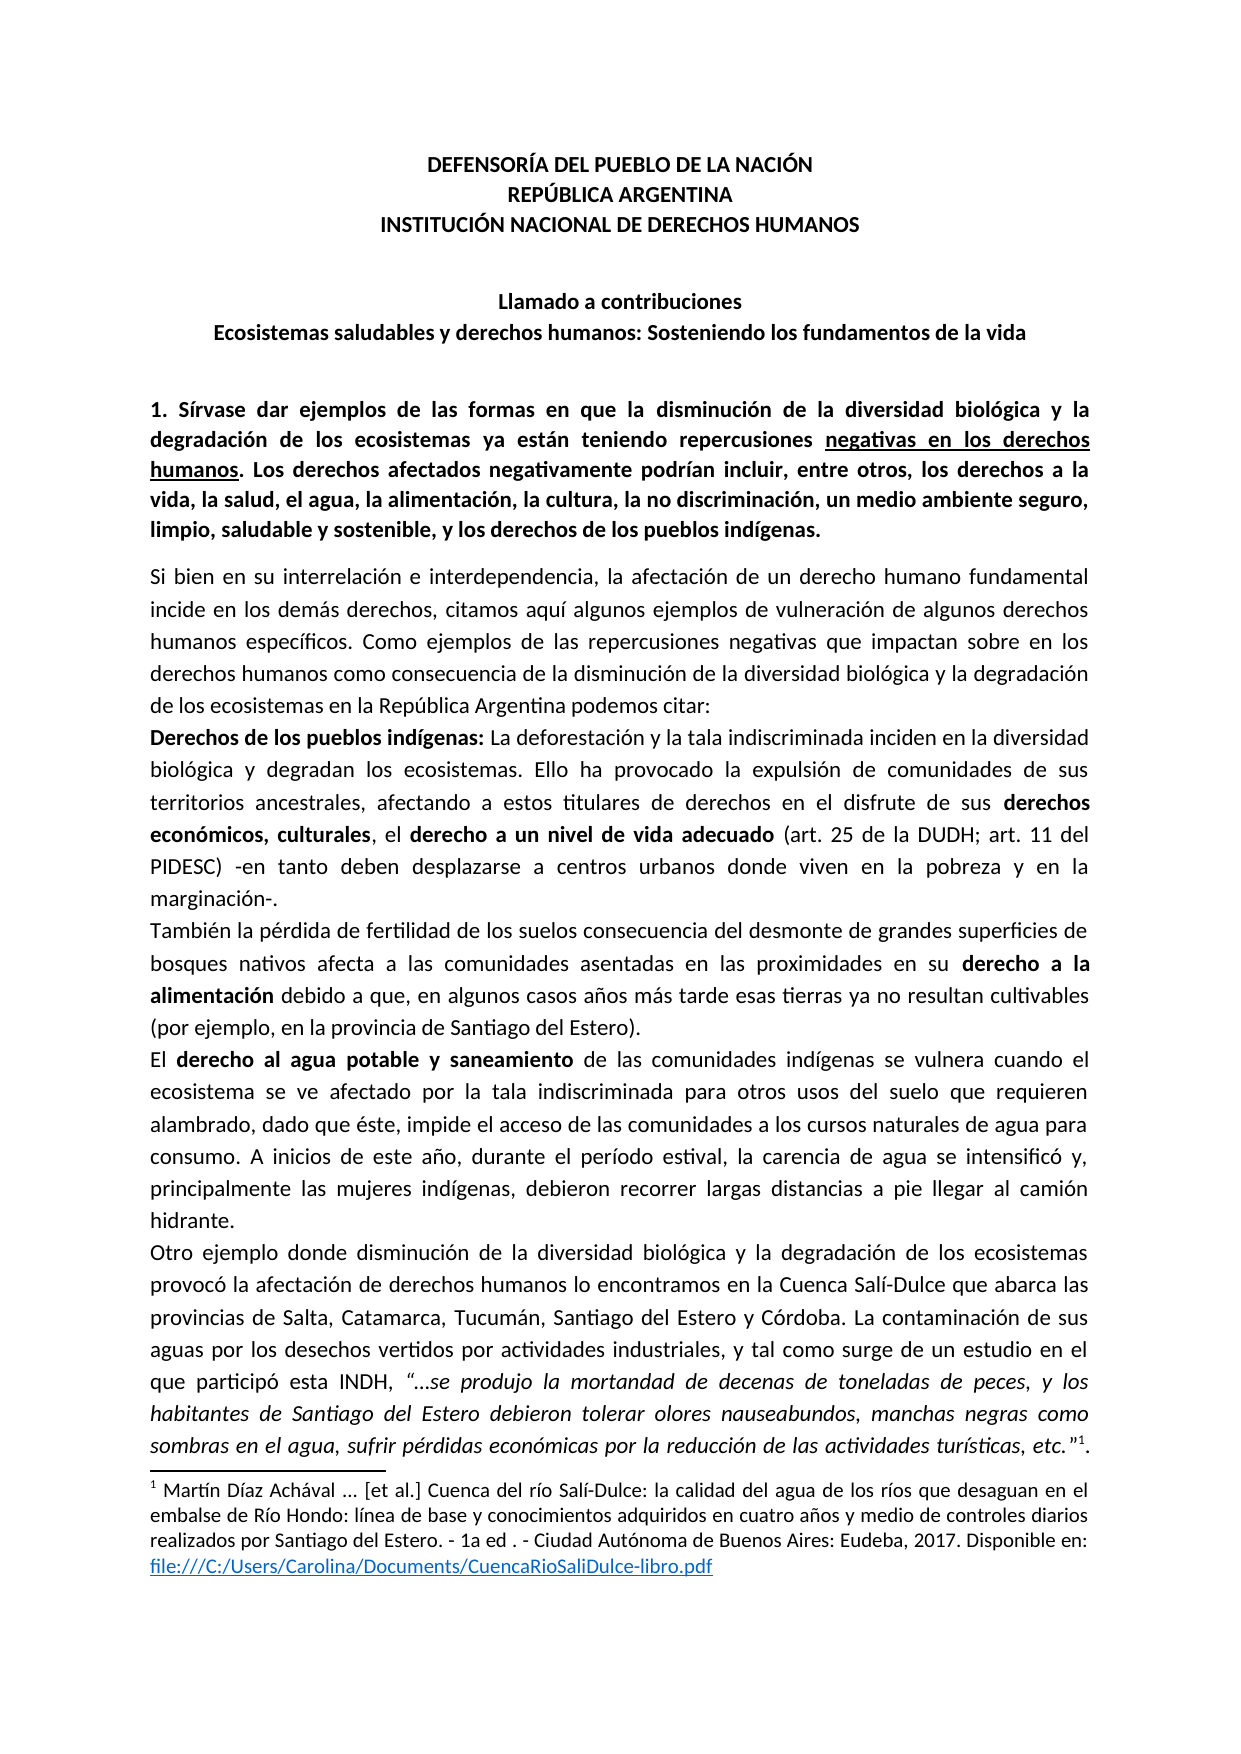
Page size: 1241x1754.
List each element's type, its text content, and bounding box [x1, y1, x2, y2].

text 1. Sírvase dar ejemplos de las formas en que la disminución de la diversidad biológica y la degradación de los ecosistemas ya están teniendo repercusiones negativas en los derechos humanos. Los derechos afectados negativamente podrían incluir, entre otros, los derechos a la vida, la salud, el agua, la alimentación, la cultura, la no discriminación, un medio ambiente seguro, limpio, saludable y sostenible, y los derechos de los pueblos indígenas. [150, 395, 1090, 544]
text Si bien en su interrelación e interdependencia, la afectación de un derecho humano fundamental incide en los demás derechos, citamos aquí algunos ejemplos de vulneración de algunos derechos humanos específicos. Como ejemplos de las repercusiones negativas que impactan sobre en los derechos humanos como consecuencia de la disminución de la diversidad biológica y la degradación de los ecosistemas en la República Argentina podemos citar: [150, 562, 1090, 719]
text DEFENSORÍA DEL PUEBLO DE LA NACIÓN [150, 150, 1090, 178]
text REPÚBLICA ARGENTINA [150, 180, 1090, 208]
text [150, 1238, 1090, 1459]
text También la pérdida de fertilidad de los suelos consecuencia del desmonte de grandes superficies de bosques nativos afecta a las comunidades asentadas en las proximidades en su derecho a la alimentación debido a que, en algunos casos años más tarde esas tierras ya no resultan cultivables (por ejemplo, en la provincia de Santiago del Estero). [150, 917, 1090, 1041]
text Llamado a contribuciones [150, 287, 1090, 316]
text INSTITUCIÓN NACIONAL DE DERECHOS HUMANOS [150, 210, 1090, 238]
text El derecho al agua potable y saneamiento de las comunidades indígenas se vulnera cuando el ecosistema se ve afectado por la tala indiscriminada para otros usos del suelo que requieren alambrado, dado que éste, impide el acceso de las comunidades a los cursos naturales de agua para consumo. A inicios de este año, durante el período estival, la carencia de agua se intensificó y, principalmente las mujeres indígenas, debieron recorrer largas distancias a pie llegar al camión hidrante. [150, 1045, 1090, 1234]
text Derechos de los pueblos indígenas: La deforestación y la tala indiscriminada inciden en la diversidad biológica y degradan los ecosistemas. Ello ha provocado la expulsión de comunidades de sus territorios ancestrales, afectando a estos titulares de derechos en el disfrute de sus derechos económicos, culturales, el derecho a un nivel de vida adecuado (art. 25 de la DUDH; art. 11 del PIDESC) -en tanto deben desplazarse a centros urbanos donde viven en la pobreza y en la marginación-. [150, 723, 1090, 912]
text Ecosistemas saludables y derechos humanos: Sosteniendo los fundamentos de la vida [150, 318, 1090, 346]
